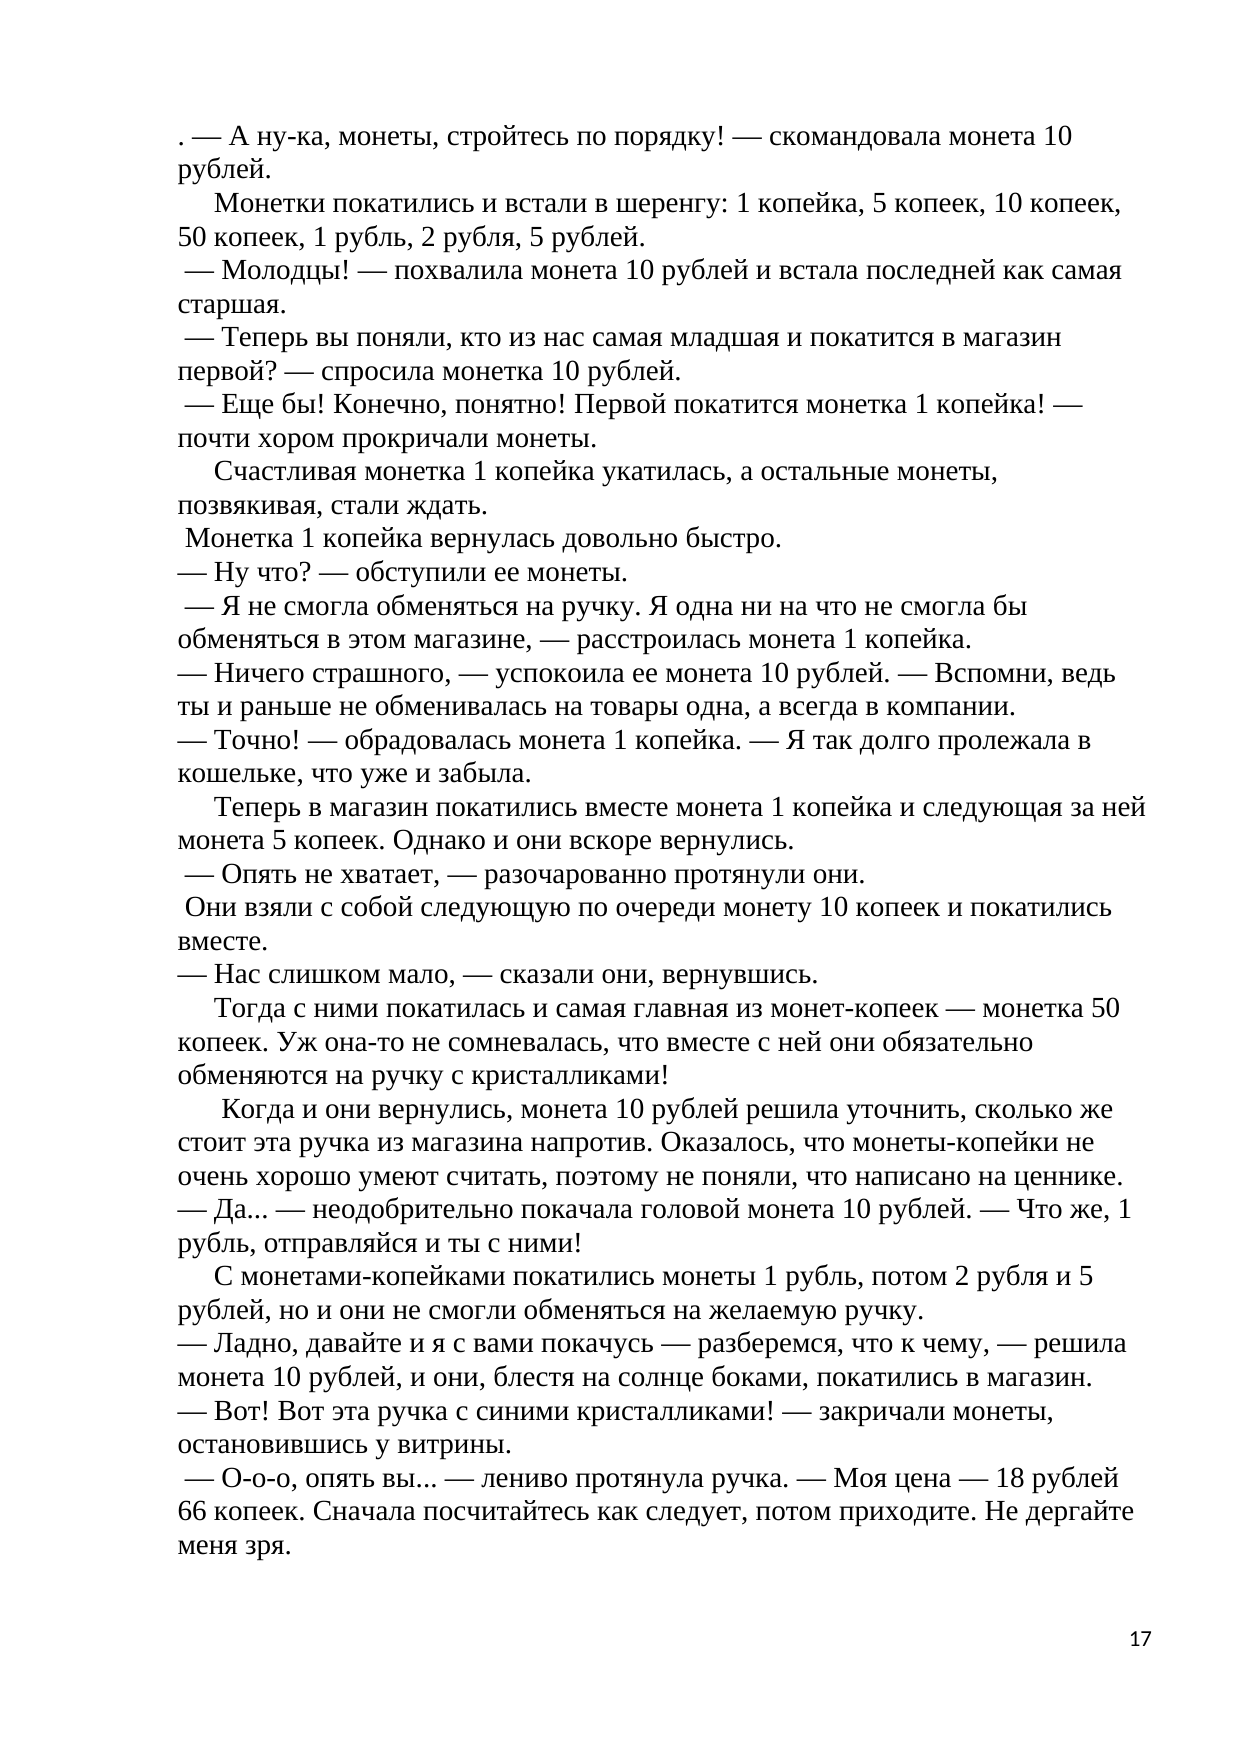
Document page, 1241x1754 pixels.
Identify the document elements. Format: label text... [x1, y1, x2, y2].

text — Теперь вы поняли, кто из нас самая младшая и покатится в магазин первой? — спросила монетка 10 рублей. [177, 319, 1152, 386]
text — О-о-о, опять вы... — лениво протянула ручка. — Моя цена — 18 рублей 66 копеек. Сначала посчитайтесь как следует, потом приходите. Не дергайте меня зря. [177, 1460, 1152, 1560]
text — Ну что? — обступили ее монеты. [177, 554, 1152, 588]
text Тогда с ними покатилась и самая главная из монет-копеек — монетка 50 копеек. Уж она-то не сомневалась, что вместе с ней они обязательно обменяются на ручку с кристалликами! [177, 990, 1152, 1091]
text Монетки покатились и встали в шеренгу: 1 копейка, 5 копеек, 10 копеек, 50 копеек, 1 рубль, 2 рубля, 5 рублей. [177, 185, 1152, 252]
text . — А ну-ка, монеты, стройтесь по порядку! — скомандовала монета 10 рублей. [177, 118, 1152, 185]
text — Вот! Вот эта ручка с синими кристалликами! — закричали монеты, остановившись у витрины. [177, 1393, 1152, 1460]
text — Еще бы! Конечно, понятно! Первой покатится монетка 1 копейка! — почти хором прокричали монеты. [177, 386, 1152, 453]
text Теперь в магазин покатились вместе монета 1 копейка и следующая за ней монета 5 копеек. Однако и они вскоре вернулись. [177, 789, 1152, 856]
text — Нас слишком мало, — сказали они, вернувшись. [177, 957, 1152, 990]
text Монетка 1 копейка вернулась довольно быстро. [177, 521, 1152, 554]
text С монетами-копейками покатились монеты 1 рубль, потом 2 рубля и 5 рублей, но и они не смогли обменяться на желаемую ручку. [177, 1258, 1152, 1326]
text — Точно! — обрадовалась монета 1 копейка. — Я так долго пролежала в кошельке, что уже и забыла. [177, 722, 1152, 789]
text Они взяли с собой следующую по очереди монету 10 копеек и покатились вместе. [177, 889, 1152, 957]
text — Я не смогла обменяться на ручку. Я одна ни на что не смогла бы обменяться в этом магазине, — расстроилась монета 1 копейка. [177, 588, 1152, 655]
text Счастливая монетка 1 копейка укатилась, а остальные монеты, позвякивая, стали ждать. [177, 453, 1152, 521]
text Когда и они вернулись, монета 10 рублей решила уточнить, сколько же стоит эта ручка из магазина напротив. Оказалось, что монеты-копейки не очень хорошо умеют считать, поэтому не поняли, что написано на ценнике. [177, 1091, 1152, 1191]
text — Да... — неодобрительно покачала головой монета 10 рублей. — Что же, 1 рубль, отправляйся и ты с ними! [177, 1191, 1152, 1258]
text — Ничего страшного, — успокоила ее монета 10 рублей. — Вспомни, ведь ты и раньше не обменивалась на товары одна, а всегда в компании. [177, 655, 1152, 722]
text — Ладно, давайте и я с вами покачусь — разберемся, что к чему, — решила монета 10 рублей, и они, блестя на солнце боками, покатились в магазин. [177, 1326, 1152, 1393]
text — Опять не хватает, — разочарованно протянули они. [177, 856, 1152, 889]
text — Молодцы! — похвалила монета 10 рублей и встала последней как самая старшая. [177, 252, 1152, 319]
